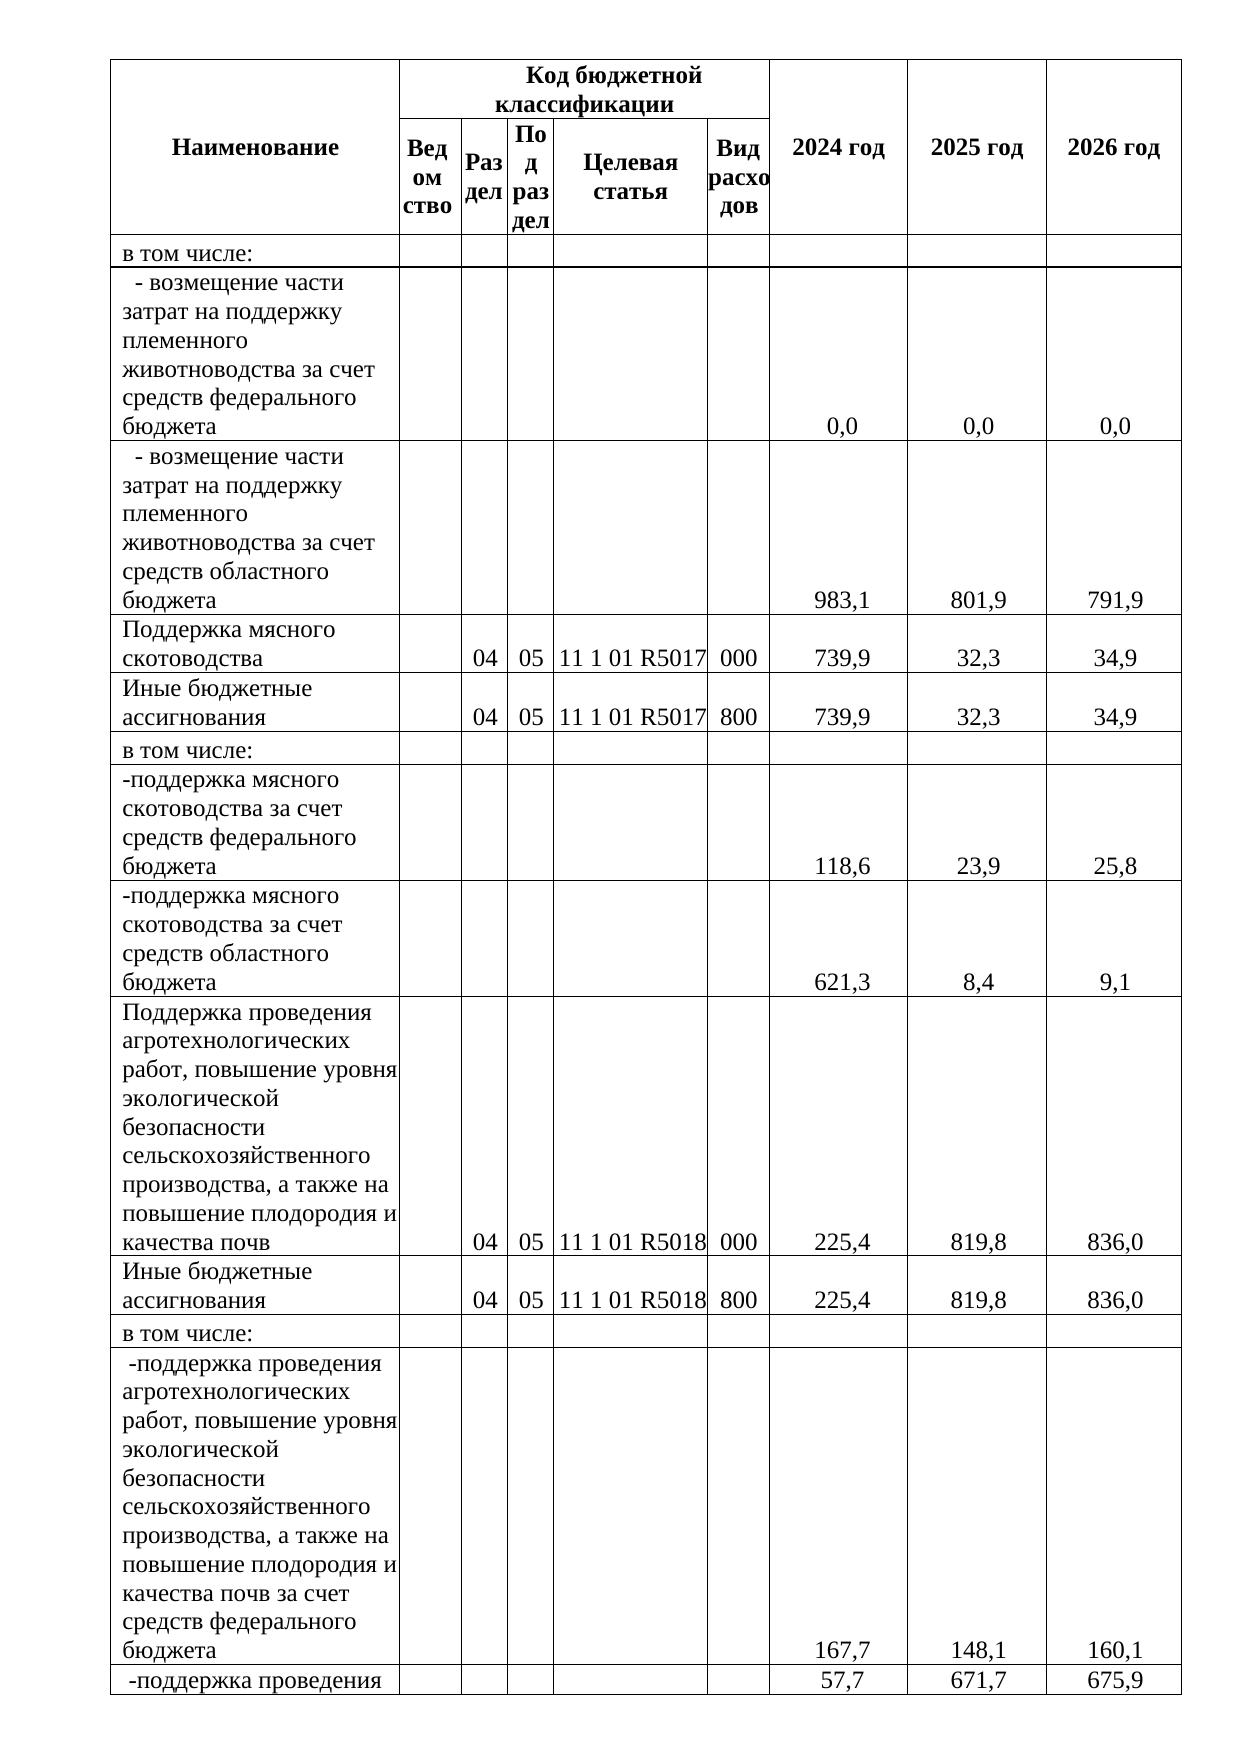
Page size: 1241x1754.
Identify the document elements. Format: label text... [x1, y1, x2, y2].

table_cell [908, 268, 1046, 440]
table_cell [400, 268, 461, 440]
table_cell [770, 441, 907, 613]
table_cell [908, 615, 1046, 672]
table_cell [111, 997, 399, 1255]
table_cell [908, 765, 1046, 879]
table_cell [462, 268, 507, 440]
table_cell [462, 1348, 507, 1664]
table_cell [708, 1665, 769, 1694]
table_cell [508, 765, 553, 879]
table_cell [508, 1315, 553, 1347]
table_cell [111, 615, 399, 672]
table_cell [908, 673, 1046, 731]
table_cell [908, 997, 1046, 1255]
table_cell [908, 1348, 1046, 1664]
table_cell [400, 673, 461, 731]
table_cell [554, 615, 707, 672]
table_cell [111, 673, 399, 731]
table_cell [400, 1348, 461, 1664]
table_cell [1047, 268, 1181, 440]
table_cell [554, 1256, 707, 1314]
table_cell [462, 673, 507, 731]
table_header 2024 год [770, 60, 907, 234]
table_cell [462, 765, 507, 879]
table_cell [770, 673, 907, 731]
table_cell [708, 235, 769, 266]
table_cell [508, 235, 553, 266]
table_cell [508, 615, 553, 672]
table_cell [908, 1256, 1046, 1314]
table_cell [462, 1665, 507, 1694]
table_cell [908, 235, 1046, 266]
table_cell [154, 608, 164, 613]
table_header 2025 год [908, 60, 1046, 234]
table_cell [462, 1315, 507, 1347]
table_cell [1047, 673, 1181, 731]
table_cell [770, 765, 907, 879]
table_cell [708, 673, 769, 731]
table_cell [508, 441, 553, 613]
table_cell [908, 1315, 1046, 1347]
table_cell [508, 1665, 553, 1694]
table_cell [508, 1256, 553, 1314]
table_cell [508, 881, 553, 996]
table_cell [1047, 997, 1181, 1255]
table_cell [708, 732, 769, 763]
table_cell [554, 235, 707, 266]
table_header Наименование [111, 60, 399, 234]
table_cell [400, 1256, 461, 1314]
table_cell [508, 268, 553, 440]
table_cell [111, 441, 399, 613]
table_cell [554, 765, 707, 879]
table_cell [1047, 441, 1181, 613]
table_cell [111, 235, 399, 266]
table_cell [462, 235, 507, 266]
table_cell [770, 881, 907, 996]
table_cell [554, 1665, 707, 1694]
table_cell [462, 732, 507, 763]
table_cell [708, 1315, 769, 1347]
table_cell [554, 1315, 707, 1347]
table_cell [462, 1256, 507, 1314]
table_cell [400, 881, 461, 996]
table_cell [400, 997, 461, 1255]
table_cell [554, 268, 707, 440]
table_cell Под раз дел [508, 119, 553, 234]
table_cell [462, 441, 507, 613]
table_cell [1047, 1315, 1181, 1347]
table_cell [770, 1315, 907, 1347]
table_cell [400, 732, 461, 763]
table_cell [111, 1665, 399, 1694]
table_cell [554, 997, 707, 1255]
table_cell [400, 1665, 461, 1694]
table_cell Ведом ство [400, 119, 461, 234]
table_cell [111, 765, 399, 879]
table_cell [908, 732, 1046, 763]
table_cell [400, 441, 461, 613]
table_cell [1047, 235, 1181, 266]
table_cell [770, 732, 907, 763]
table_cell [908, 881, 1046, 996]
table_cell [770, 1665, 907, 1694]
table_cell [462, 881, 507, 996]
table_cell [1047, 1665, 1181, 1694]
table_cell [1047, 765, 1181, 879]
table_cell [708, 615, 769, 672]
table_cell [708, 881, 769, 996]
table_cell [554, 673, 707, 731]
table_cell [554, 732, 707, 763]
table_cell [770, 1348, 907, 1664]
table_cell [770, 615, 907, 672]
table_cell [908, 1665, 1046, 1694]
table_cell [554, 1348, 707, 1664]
table_cell Раз дел [462, 119, 507, 234]
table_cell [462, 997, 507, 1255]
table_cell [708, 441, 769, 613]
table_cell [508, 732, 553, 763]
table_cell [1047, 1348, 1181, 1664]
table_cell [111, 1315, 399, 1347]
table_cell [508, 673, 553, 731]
table_header 2026 год [1047, 60, 1181, 234]
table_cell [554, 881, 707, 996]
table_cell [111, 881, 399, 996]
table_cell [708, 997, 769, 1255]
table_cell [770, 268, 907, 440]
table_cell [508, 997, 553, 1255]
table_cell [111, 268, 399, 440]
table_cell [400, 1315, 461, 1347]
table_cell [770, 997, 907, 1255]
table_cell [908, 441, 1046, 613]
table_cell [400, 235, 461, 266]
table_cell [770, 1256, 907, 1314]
table_header Код бюджетной классификации [400, 60, 769, 118]
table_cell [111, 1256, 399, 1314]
table_cell Вид расходов [708, 119, 769, 234]
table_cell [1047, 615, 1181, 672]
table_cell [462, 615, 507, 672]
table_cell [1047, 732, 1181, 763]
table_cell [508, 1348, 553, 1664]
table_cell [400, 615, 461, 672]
table_cell Целевая статья [554, 119, 707, 234]
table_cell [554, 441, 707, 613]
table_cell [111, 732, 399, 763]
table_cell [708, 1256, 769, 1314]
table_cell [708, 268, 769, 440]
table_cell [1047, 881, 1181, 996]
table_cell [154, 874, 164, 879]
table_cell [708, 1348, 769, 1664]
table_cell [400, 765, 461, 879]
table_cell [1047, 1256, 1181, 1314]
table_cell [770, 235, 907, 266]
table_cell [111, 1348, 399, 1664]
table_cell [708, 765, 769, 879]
